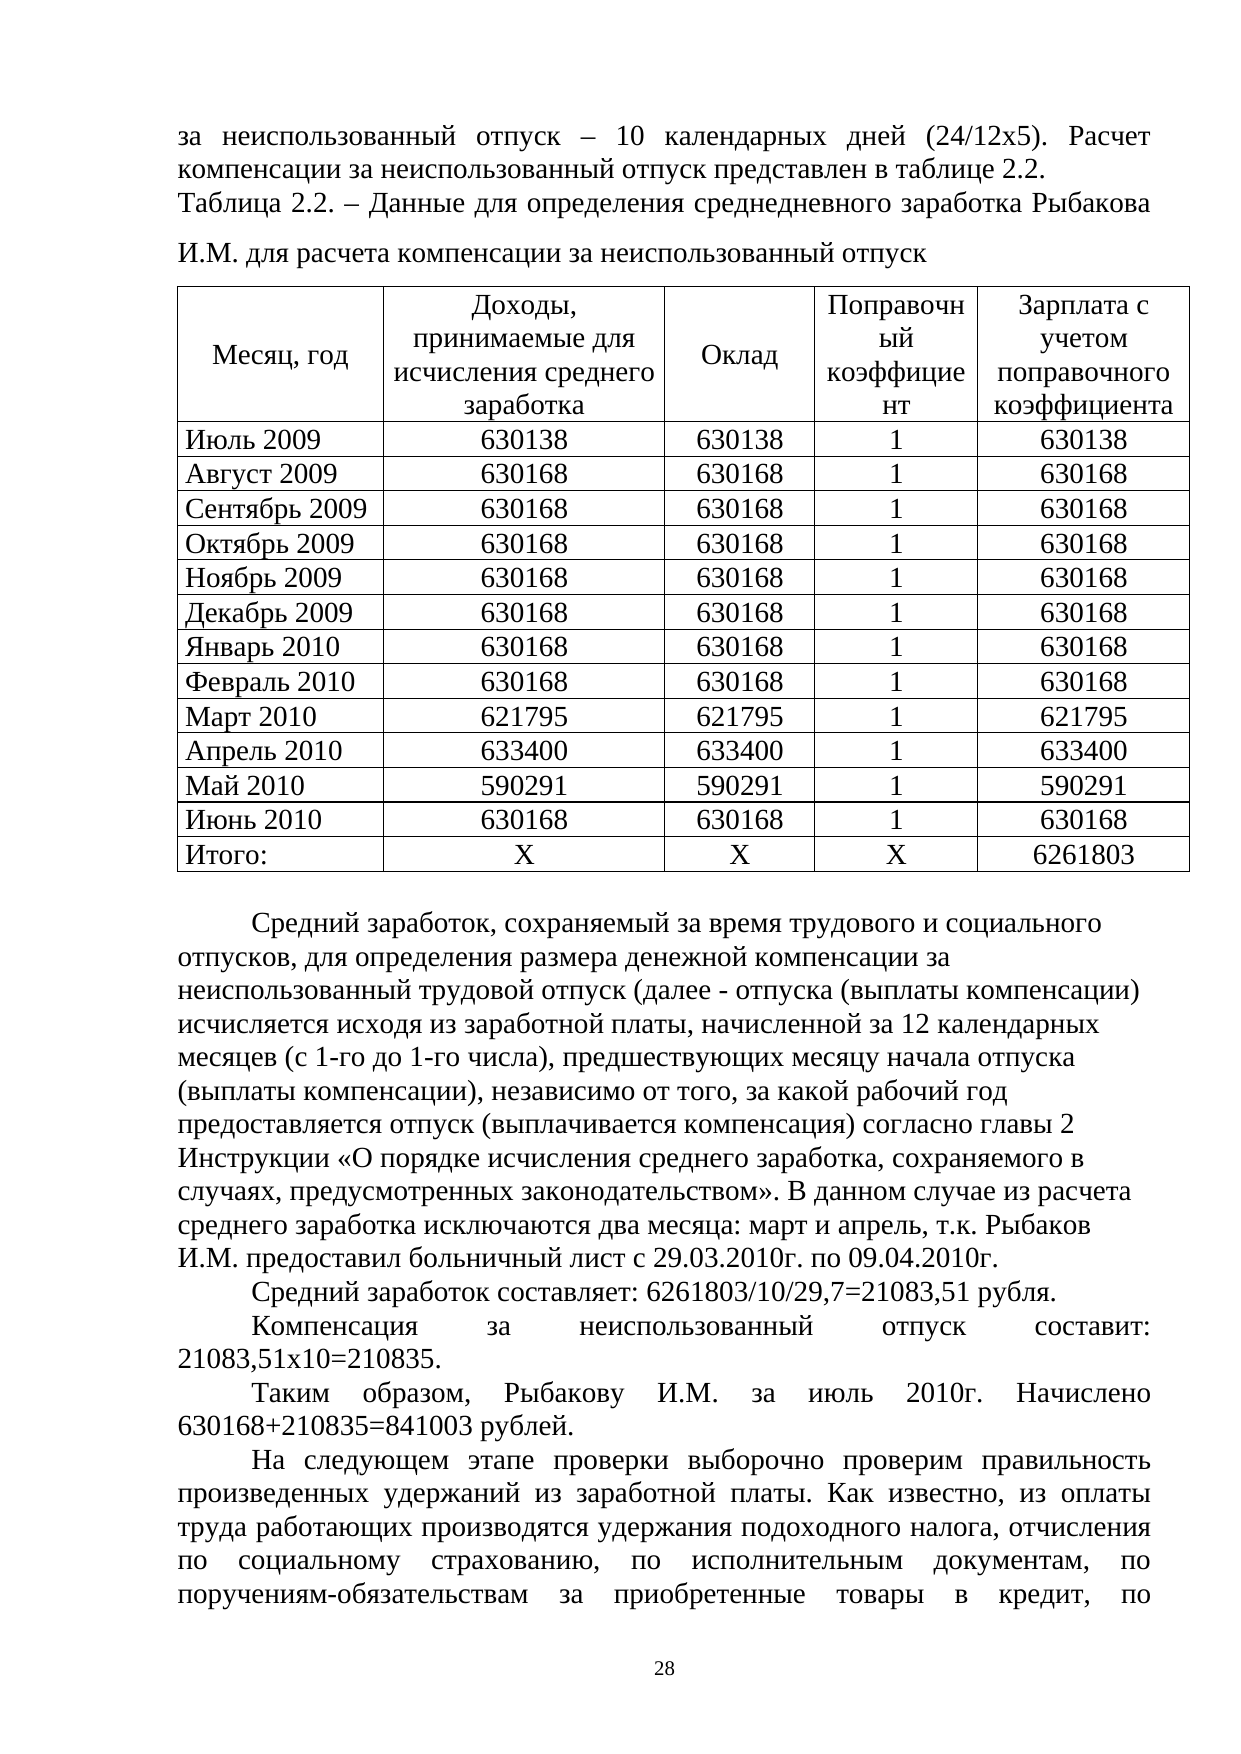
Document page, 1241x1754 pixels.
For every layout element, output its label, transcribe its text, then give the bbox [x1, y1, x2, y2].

table_cell Апрель 2010 [178, 733, 383, 767]
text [177, 118, 1152, 185]
table_cell Март 2010 [178, 699, 383, 732]
table_cell 630168 [978, 595, 1189, 628]
text Таблица 2.2. – Данные для определения среднедневного заработка Рыбакова И.М. для расчета компенсации за неиспользованный отпуск [177, 185, 1152, 269]
text Средний заработок, сохраняемый за время трудового и социального отпусков, для определения размера денежной компенсации за неиспользованный трудовой отпуск (далее - отпуска (выплаты компенсации) исчисляется исходя из заработной платы, начисленной за 12 календарных месяцев (с 1-го до 1-го числа), предшествующих месяцу начала отпуска (выплаты компенсации), независимо от того, за какой рабочий год предоставляется отпуск (выплачивается компенсация) согласно главы 2 Инструкции «О порядке исчисления среднего заработка, сохраняемого в случаях, предусмотренных законодательством». В данном случае из расчета среднего заработка исключаются два месяца: март и апрель, т.к. Рыбаков И.М. предоставил больничный лист с 29.03.2010г. по 09.04.2010г. [177, 905, 1152, 1274]
table_cell 1 [815, 595, 977, 628]
table_cell 1 [815, 733, 977, 767]
table_cell 630168 [665, 526, 814, 559]
table_cell Октябрь 2009 [178, 526, 383, 559]
text Компенсация за неиспользованный отпуск составит: 21083,51х10=210835. [177, 1308, 1152, 1375]
table_cell 621795 [665, 699, 814, 732]
table_cell Август 2009 [178, 457, 383, 490]
table_cell Июнь 2010 [178, 803, 383, 836]
table_cell Февраль 2010 [178, 664, 383, 698]
table_cell 1 [815, 422, 977, 456]
table_cell 590291 [665, 768, 814, 801]
table_cell 630168 [978, 457, 1189, 490]
table_cell 6261803 [978, 837, 1189, 871]
table_cell 630168 [384, 803, 664, 836]
table_cell 630138 [384, 422, 664, 456]
table_header Поправочный коэффициент [815, 287, 977, 421]
table_header Доходы, принимаемые для исчисления среднего заработка [384, 287, 664, 421]
table_cell 1 [815, 526, 977, 559]
table_cell 630168 [665, 630, 814, 663]
table_cell 630168 [978, 526, 1189, 559]
table_cell 633400 [665, 733, 814, 767]
table_cell 630168 [665, 491, 814, 525]
table_cell 630168 [978, 630, 1189, 663]
table_cell 630138 [978, 422, 1189, 456]
table_cell 630168 [665, 457, 814, 490]
table_cell 1 [815, 664, 977, 698]
table_cell 630168 [665, 664, 814, 698]
table_cell 1 [815, 699, 977, 732]
table_cell 630168 [978, 560, 1189, 594]
table_cell Х [665, 837, 814, 871]
table_cell 630168 [384, 595, 664, 628]
table_cell 630168 [978, 803, 1189, 836]
table_header Оклад [665, 287, 814, 421]
table_header Месяц, год [178, 287, 383, 421]
table_cell 630138 [665, 422, 814, 456]
table_cell 1 [815, 803, 977, 836]
table_cell 630168 [978, 491, 1189, 525]
table_cell Декабрь 2009 [178, 595, 383, 628]
table_cell Январь 2010 [178, 630, 383, 663]
table_cell Май 2010 [178, 768, 383, 801]
table_cell 621795 [384, 699, 664, 732]
table_cell Июль 2009 [178, 422, 383, 456]
table_cell 1 [815, 457, 977, 490]
table_cell 630168 [384, 630, 664, 663]
text Средний заработок составляет: 6261803/10/29,7=21083,51 рубля. [177, 1274, 1152, 1308]
table_cell 1 [815, 630, 977, 663]
table_cell 630168 [384, 457, 664, 490]
table_cell Х [815, 837, 977, 871]
text Таким образом, Рыбакову И.М. за июль 2010г. Начислено 630168+210835=841003 рублей. [177, 1375, 1152, 1442]
table_cell 1 [815, 491, 977, 525]
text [177, 1442, 1152, 1609]
table_cell Х [384, 837, 664, 871]
table_cell 630168 [384, 491, 664, 525]
table_cell Ноябрь 2009 [178, 560, 383, 594]
table_cell 630168 [384, 560, 664, 594]
table_cell Сентябрь 2009 [178, 491, 383, 525]
table_cell 633400 [978, 733, 1189, 767]
table_cell Итого: [178, 837, 383, 871]
table_cell 630168 [665, 595, 814, 628]
table_cell 633400 [384, 733, 664, 767]
table_cell 630168 [384, 664, 664, 698]
table_cell 630168 [978, 664, 1189, 698]
table_cell 630168 [665, 803, 814, 836]
table_cell 630168 [665, 560, 814, 594]
table_cell 621795 [978, 699, 1189, 732]
table_cell 630168 [384, 526, 664, 559]
table_cell 1 [815, 560, 977, 594]
table_header Зарплата с учетом поправочного коэффициента [978, 287, 1189, 421]
table_cell 590291 [978, 768, 1189, 801]
table_cell 590291 [384, 768, 664, 801]
table_cell 1 [815, 768, 977, 801]
